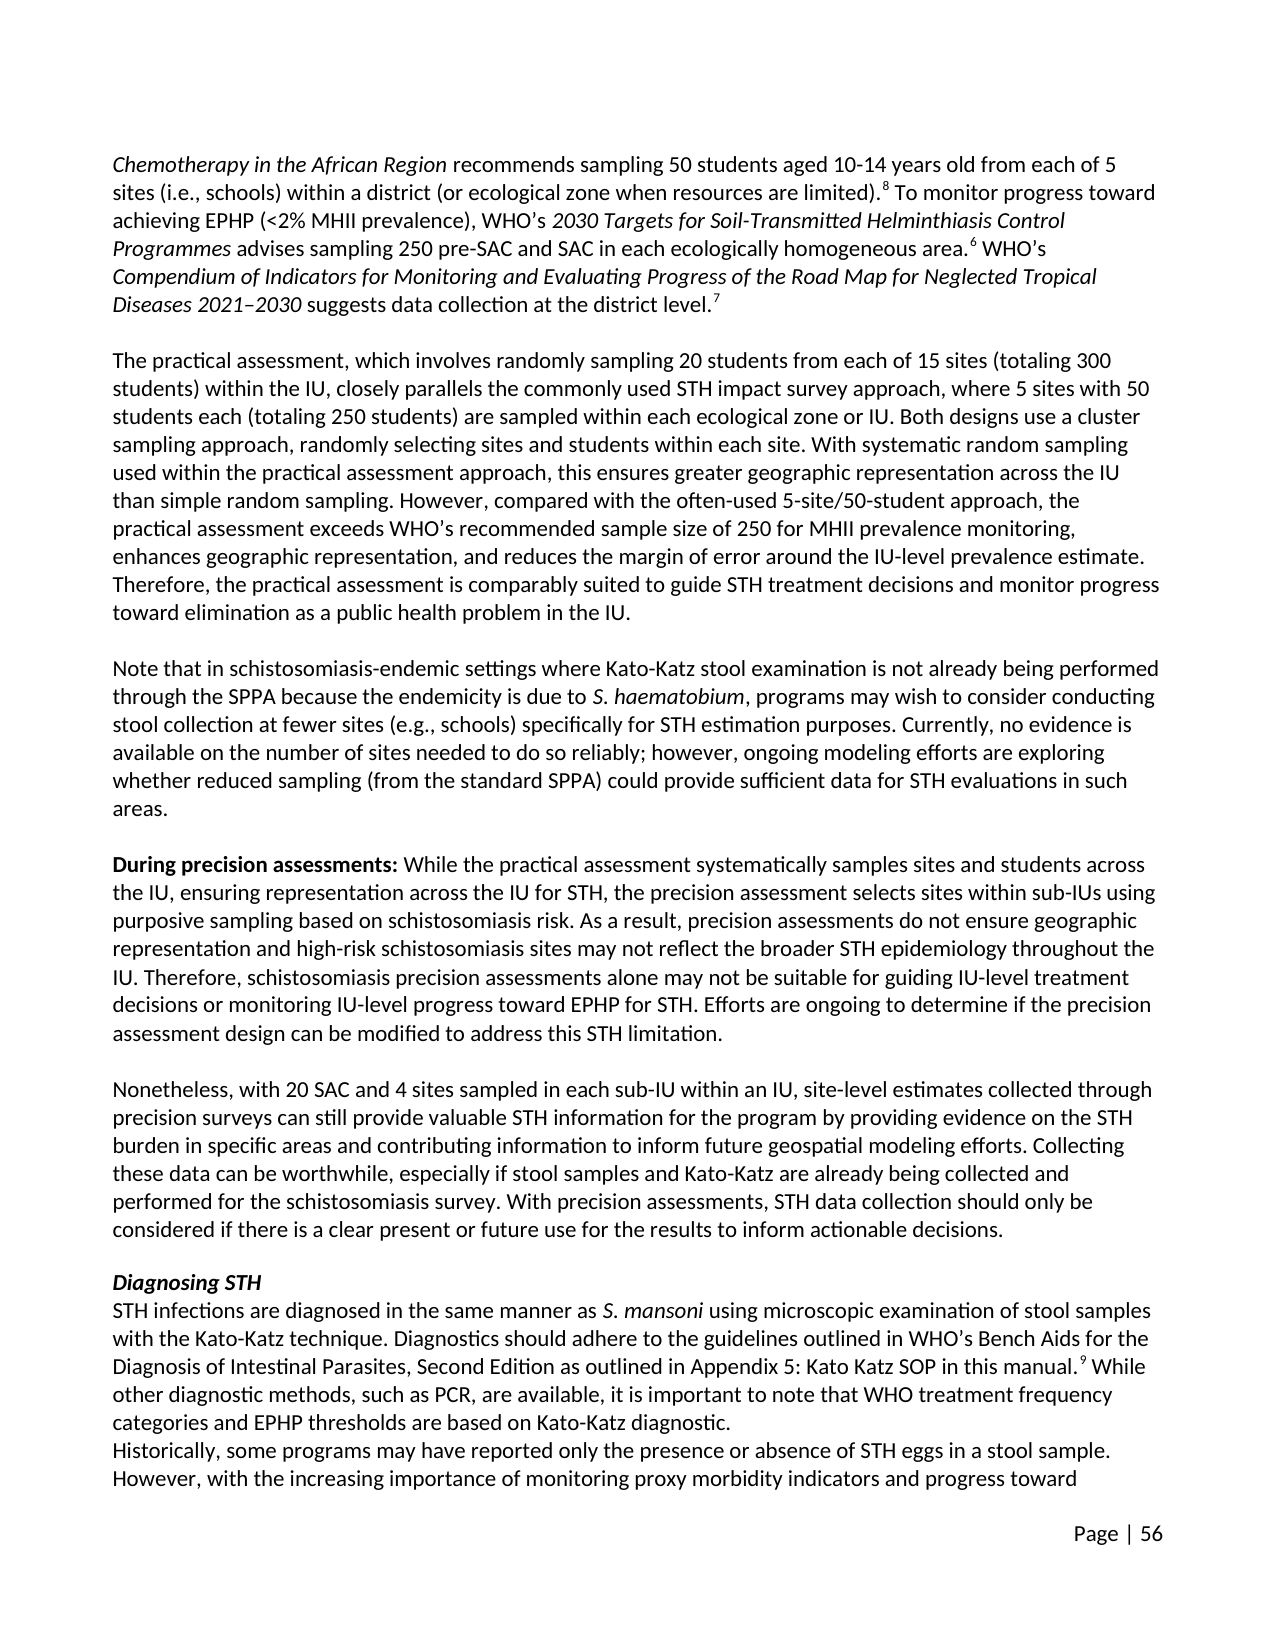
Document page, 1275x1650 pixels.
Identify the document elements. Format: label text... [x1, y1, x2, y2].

text During precision assessments: While the practical assessment systematically samples sites and students across the IU, ensuring representation across the IU for STH, the precision assessment selects sites within sub-IUs using purposive sampling based on schistosomiasis risk. As a result, precision assessments do not ensure geographic representation and high-risk schistosomiasis sites may not reflect the broader STH epidemiology throughout the IU. Therefore, schistosomiasis precision assessments alone may not be suitable for guiding IU-level treatment decisions or monitoring IU-level progress toward EPHP for STH. Efforts are ongoing to determine if the precision assessment design can be modified to address this STH limitation. [112, 851, 1163, 1047]
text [112, 1436, 1163, 1492]
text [112, 150, 1163, 318]
text Diagnosing STH [112, 1268, 1163, 1296]
text STH infections are diagnosed in the same manner as S. mansoni using microscopic examination of stool samples with the Kato-Katz technique. Diagnostics should adhere to the guidelines outlined in WHO’s Bench Aids for the Diagnosis of Intestinal Parasites, Second Edition as outlined in Appendix 5: Kato Katz SOP in this manual.9 While other diagnostic methods, such as PCR, are available, it is important to note that WHO treatment frequency categories and EPHP thresholds are based on Kato-Katz diagnostic. [112, 1296, 1163, 1436]
text Note that in schistosomiasis-endemic settings where Kato-Katz stool examination is not already being performed through the SPPA because the endemicity is due to S. haematobium, programs may wish to consider conducting stool collection at fewer sites (e.g., schools) specifically for STH estimation purposes. Currently, no evidence is available on the number of sites needed to do so reliably; however, ongoing modeling efforts are exploring whether reduced sampling (from the standard SPPA) could provide sufficient data for STH evaluations in such areas. [112, 654, 1163, 822]
text The practical assessment, which involves randomly sampling 20 students from each of 15 sites (totaling 300 students) within the IU, closely parallels the commonly used STH impact survey approach, where 5 sites with 50 students each (totaling 250 students) are sampled within each ecological zone or IU. Both designs use a cluster sampling approach, randomly selecting sites and students within each site. With systematic random sampling used within the practical assessment approach, this ensures greater geographic representation across the IU than simple random sampling. However, compared with the often-used 5-site/50-student approach, the practical assessment exceeds WHO’s recommended sample size of 250 for MHII prevalence monitoring, enhances geographic representation, and reduces the margin of error around the IU-level prevalence estimate. Therefore, the practical assessment is comparably suited to guide STH treatment decisions and monitor progress toward elimination as a public health problem in the IU. [112, 346, 1163, 626]
text Nonetheless, with 20 SAC and 4 sites sampled in each sub-IU within an IU, site-level estimates collected through precision surveys can still provide valuable STH information for the program by providing evidence on the STH burden in specific areas and contributing information to inform future geospatial modeling efforts. Collecting these data can be worthwhile, especially if stool samples and Kato-Katz are already being collected and performed for the schistosomiasis survey. With precision assessments, STH data collection should only be considered if there is a clear present or future use for the results to inform actionable decisions. [112, 1075, 1163, 1243]
